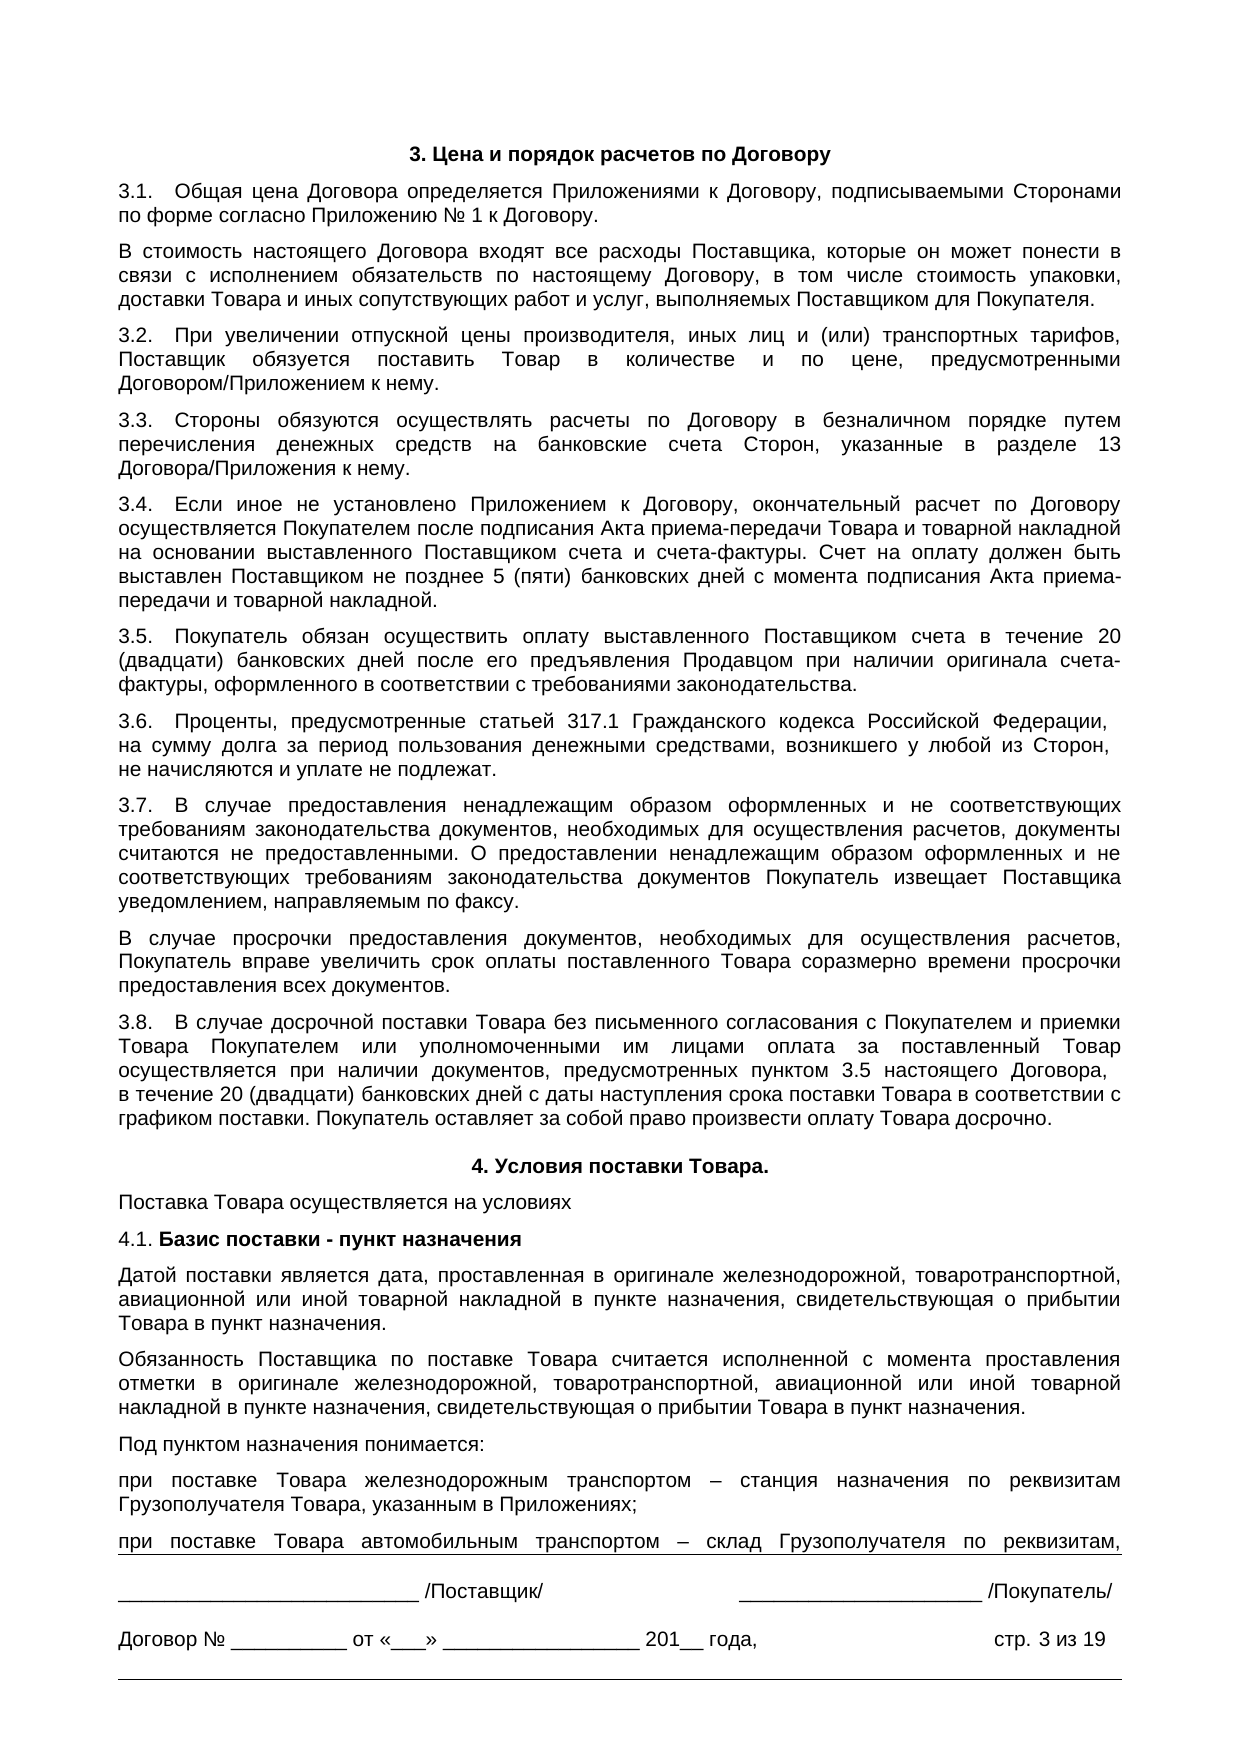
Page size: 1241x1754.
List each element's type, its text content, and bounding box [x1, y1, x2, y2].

text В случае просрочки предоставления документов, необходимых для осуществления расчетов, Покупатель вправе увеличить срок оплаты поставленного Товара соразмерно времени просрочки предоставления всех документов. [118, 925, 1122, 997]
list Стороны обязуются осуществлять расчеты по Договору в безналичном порядке путем перечисления денежных средств на банковские счета Сторон, указанные в разделе 13 Договора/Приложения к нему. [118, 408, 1122, 479]
list В случае предоставления ненадлежащим образом оформленных и не соответствующих требованиям законодательства документов, необходимых для осуществления расчетов, документы считаются не предоставленными. О предоставлении ненадлежащим образом оформленных и не соответствующих требованиям законодательства документов Покупатель извещает Поставщика уведомлением, направляемым по факсу. [118, 793, 1122, 913]
list При увеличении отпускной цены производителя, иных лиц и (или) транспортных тарифов, Поставщик обязуется поставить Товар в количестве и по цене, предусмотренными Договором/Приложением к нему. [118, 323, 1122, 395]
text 3. Цена и порядок расчетов по Договору [118, 142, 1122, 166]
list Проценты, предусмотренные статьей 317.1 Гражданского кодекса Российской Федерации, на сумму долга за период пользования денежными средствами, возникшего у любой из Сторон, не начисляются и уплате не подлежат. [118, 709, 1122, 781]
text Обязанность Поставщика по поставке Товара считается исполненной с момента проставления отметки в оригинале железнодорожной, товаротранспортной, авиационной или иной товарной накладной в пункте назначения, свидетельствующая о прибытии Товара в пункт назначения. [118, 1347, 1122, 1419]
list Общая цена Договора определяется Приложениями к Договору, подписываемыми Сторонами по форме согласно Приложению № 1 к Договору. [118, 178, 1122, 226]
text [118, 1528, 1122, 1552]
list В случае досрочной поставки Товара без письменного согласования с Покупателем и приемки Товара Покупателем или уполномоченными им лицами оплата за поставленный Товар осуществляется при наличии документов, предусмотренных пунктом 3.5 настоящего Договора, в течение 20 (двадцати) банковских дней с даты наступления срока поставки Товара в соответствии с графиком поставки. Покупатель оставляет за собой право произвести оплату Товара досрочно. [118, 1010, 1122, 1129]
text 4. Условия поставки Товара. [118, 1153, 1122, 1177]
text Под пунктом назначения понимается: [118, 1432, 1122, 1456]
text Датой поставки является дата, проставленная в оригинале железнодорожной, товаротранспортной, авиационной или иной товарной накладной в пункте назначения, свидетельствующая о прибытии Товара в пункт назначения. [118, 1263, 1122, 1335]
text В стоимость настоящего Договора входят все расходы Поставщика, которые он может понести в связи с исполнением обязательств по настоящему Договору, в том числе стоимость упаковки, доставки Товара и иных сопутствующих работ и услуг, выполняемых Поставщиком для Покупателя. [118, 239, 1122, 311]
list Если иное не установлено Приложением к Договору, окончательный расчет по Договору осуществляется Покупателем после подписания Акта приема-передачи Товара и товарной накладной на основании выставленного Поставщиком счета и счета-фактуры. Счет на оплату должен быть выставлен Поставщиком не позднее 5 (пяти) банковских дней с момента подписания Акта приема-передачи и товарной накладной. [118, 492, 1122, 612]
text Поставка Товара осуществляется на условиях [118, 1190, 1122, 1214]
text при поставке Товара железнодорожным транспортом – станция назначения по реквизитам Грузополучателя Товара, указанным в Приложениях; [118, 1468, 1122, 1516]
list Покупатель обязан осуществить оплату выставленного Поставщиком счета в течение 20 (двадцати) банковских дней после его предъявления Продавцом при наличии оригинала счета-фактуры, оформленного в соответствии с требованиями законодательства. [118, 624, 1122, 696]
text 4.1. Базис поставки - пункт назначения [118, 1226, 1122, 1250]
